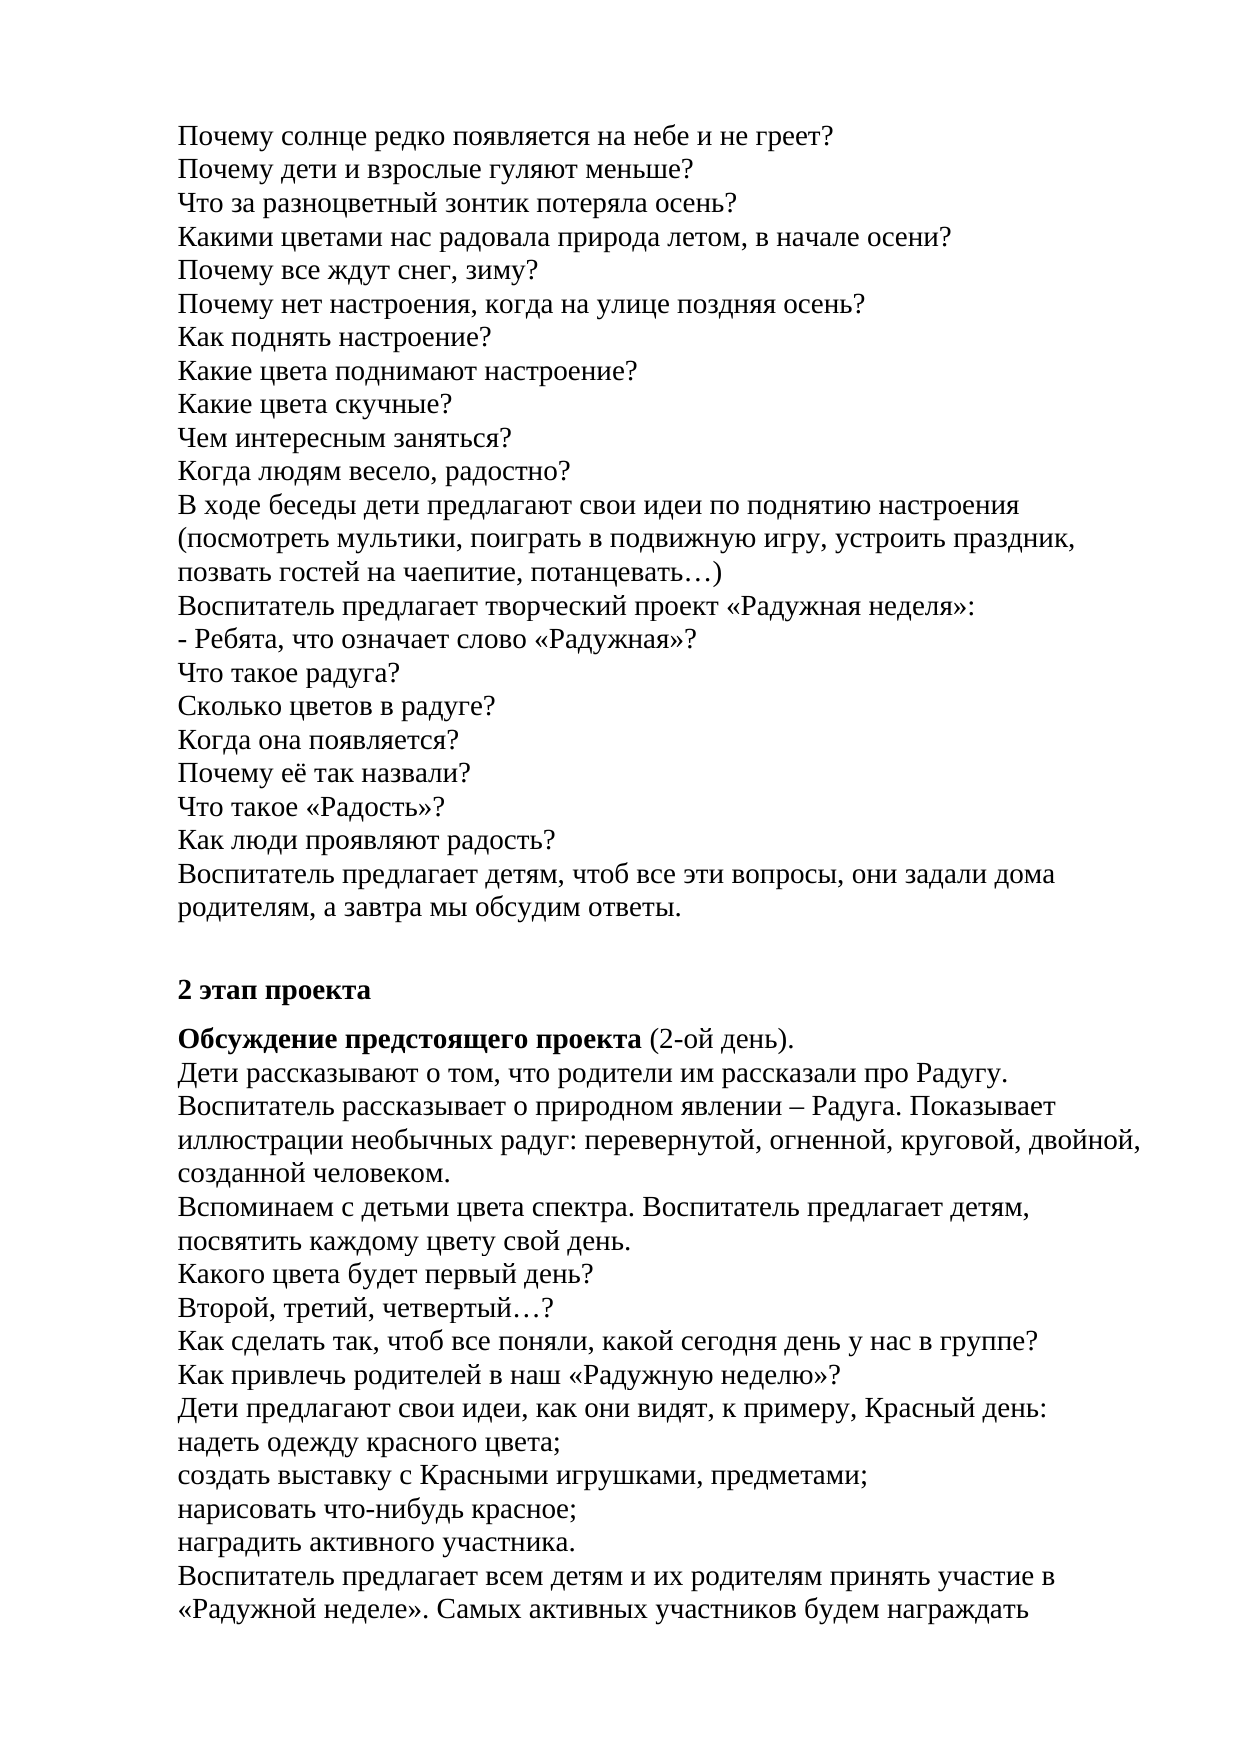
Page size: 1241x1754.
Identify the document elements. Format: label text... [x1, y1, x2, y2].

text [177, 118, 1152, 923]
text 2 этап проекта [177, 972, 1152, 1006]
text Обсуждение предстоящего проекта (2-ой день). Дети рассказывают о том, что родители им рассказали про Радугу. Воспитатель рассказывает о природном явлении – Радуга. Показывает иллюстрации необычных радуг: перевернутой, огненной, круговой, двойной, созданной человеком. [177, 1021, 1152, 1189]
